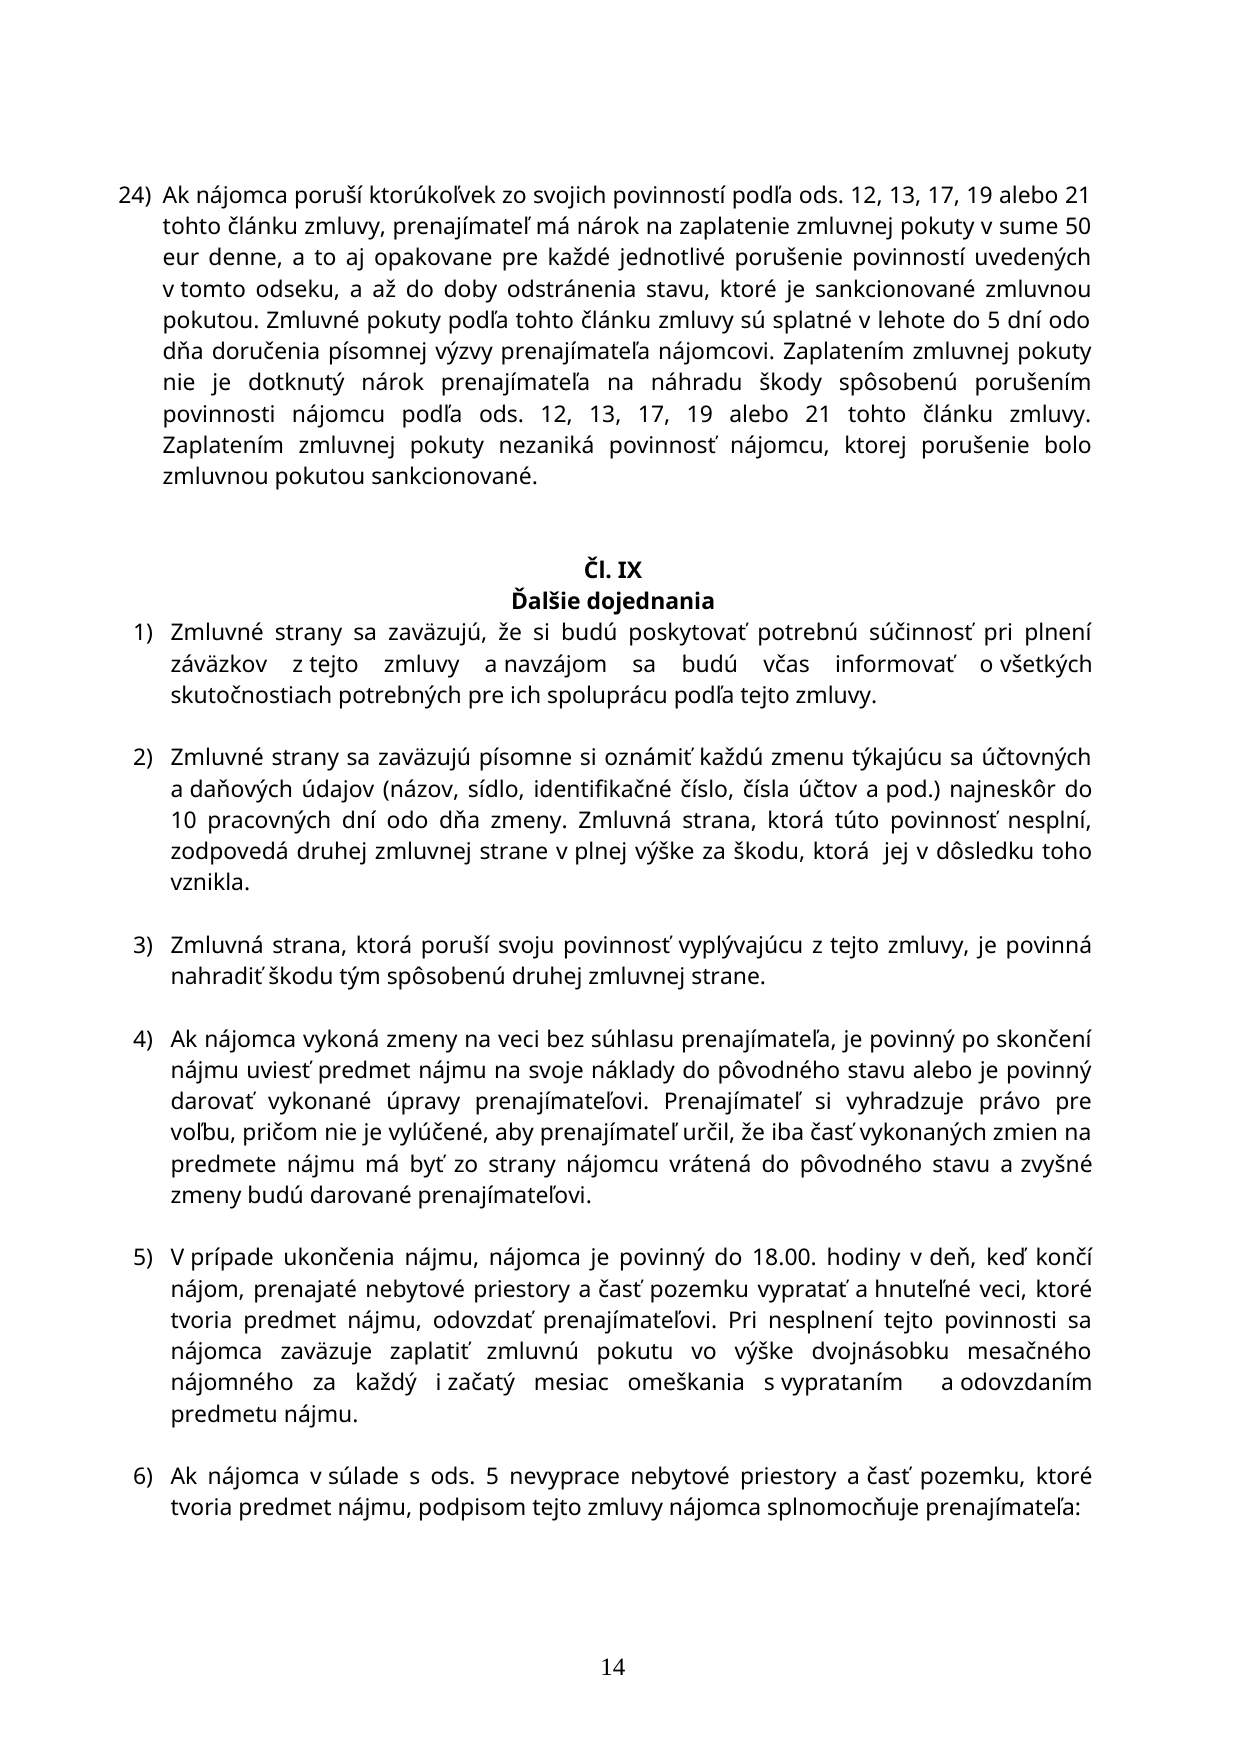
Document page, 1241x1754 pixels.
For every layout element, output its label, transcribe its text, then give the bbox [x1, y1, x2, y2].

list Zmluvná strana, ktorá poruší svoju povinnosť vyplývajúcu z tejto zmluvy, je povinná nahradiť škodu tým spôsobenú druhej zmluvnej strane. [133, 929, 1093, 991]
list V prípade ukončenia nájmu, nájomca je povinný do 18.00. hodiny v deň, keď končí nájom, prenajaté nebytové priestory a časť pozemku vypratať a hnuteľné veci, ktoré tvoria predmet nájmu, odovzdať prenajímateľovi. Pri nesplnení tejto povinnosti sa nájomca zaväzuje zaplatiť zmluvnú pokutu vo výške dvojnásobku mesačného nájomného za každý i začatý mesiac omeškania s vyprataním a odovzdaním predmetu nájmu. [133, 1241, 1093, 1429]
text Ďalšie dojednania [133, 585, 1093, 616]
list Ak nájomca poruší ktorúkoľvek zo svojich povinností podľa ods. 12, 13, 17, 19 alebo 21 tohto článku zmluvy, prenajímateľ má nárok na zaplatenie zmluvnej pokuty v sume 50 eur denne, a to aj opakovane pre každé jednotlivé porušenie povinností uvedených v tomto odseku, a až do doby odstránenia stavu, ktoré je sankcionované zmluvnou pokutou. Zmluvné pokuty podľa tohto článku zmluvy sú splatné v lehote do 5 dní odo dňa doručenia písomnej výzvy prenajímateľa nájomcovi. Zaplatením zmluvnej pokuty nie je dotknutý nárok prenajímateľa na náhradu škody spôsobenú porušením povinnosti nájomcu podľa ods. 12, 13, 17, 19 alebo 21 tohto článku zmluvy. Zaplatením zmluvnej pokuty nezaniká povinnosť nájomcu, ktorej porušenie bolo zmluvnou pokutou sankcionované. [118, 179, 1093, 491]
list Zmluvné strany sa zaväzujú, že si budú poskytovať potrebnú súčinnosť pri plnení záväzkov z tejto zmluvy a navzájom sa budú včas informovať o všetkých skutočnostiach potrebných pre ich spoluprácu podľa tejto zmluvy. [133, 616, 1093, 710]
list Ak nájomca vykoná zmeny na veci bez súhlasu prenajímateľa, je povinný po skončení nájmu uviesť predmet nájmu na svoje náklady do pôvodného stavu alebo je povinný darovať vykonané úpravy prenajímateľovi. Prenajímateľ si vyhradzuje právo pre voľbu, pričom nie je vylúčené, aby prenajímateľ určil, že iba časť vykonaných zmien na predmete nájmu má byť zo strany nájomcu vrátená do pôvodného stavu a zvyšné zmeny budú darované prenajímateľovi. [133, 1023, 1093, 1210]
text Čl. IX [133, 554, 1093, 585]
list Zmluvné strany sa zaväzujú písomne si oznámiť každú zmenu týkajúcu sa účtovných a daňových údajov (názov, sídlo, identifikačné číslo, čísla účtov a pod.) najneskôr do 10 pracovných dní odo dňa zmeny. Zmluvná strana, ktorá túto povinnosť nesplní, zodpovedá druhej zmluvnej strane v plnej výške za škodu, ktorá jej v dôsledku toho vznikla. [133, 741, 1093, 898]
list Ak nájomca v súlade s ods. 5 nevyprace nebytové priestory a časť pozemku, ktoré tvoria predmet nájmu, podpisom tejto zmluvy nájomca splnomocňuje prenajímateľa: [133, 1460, 1093, 1523]
